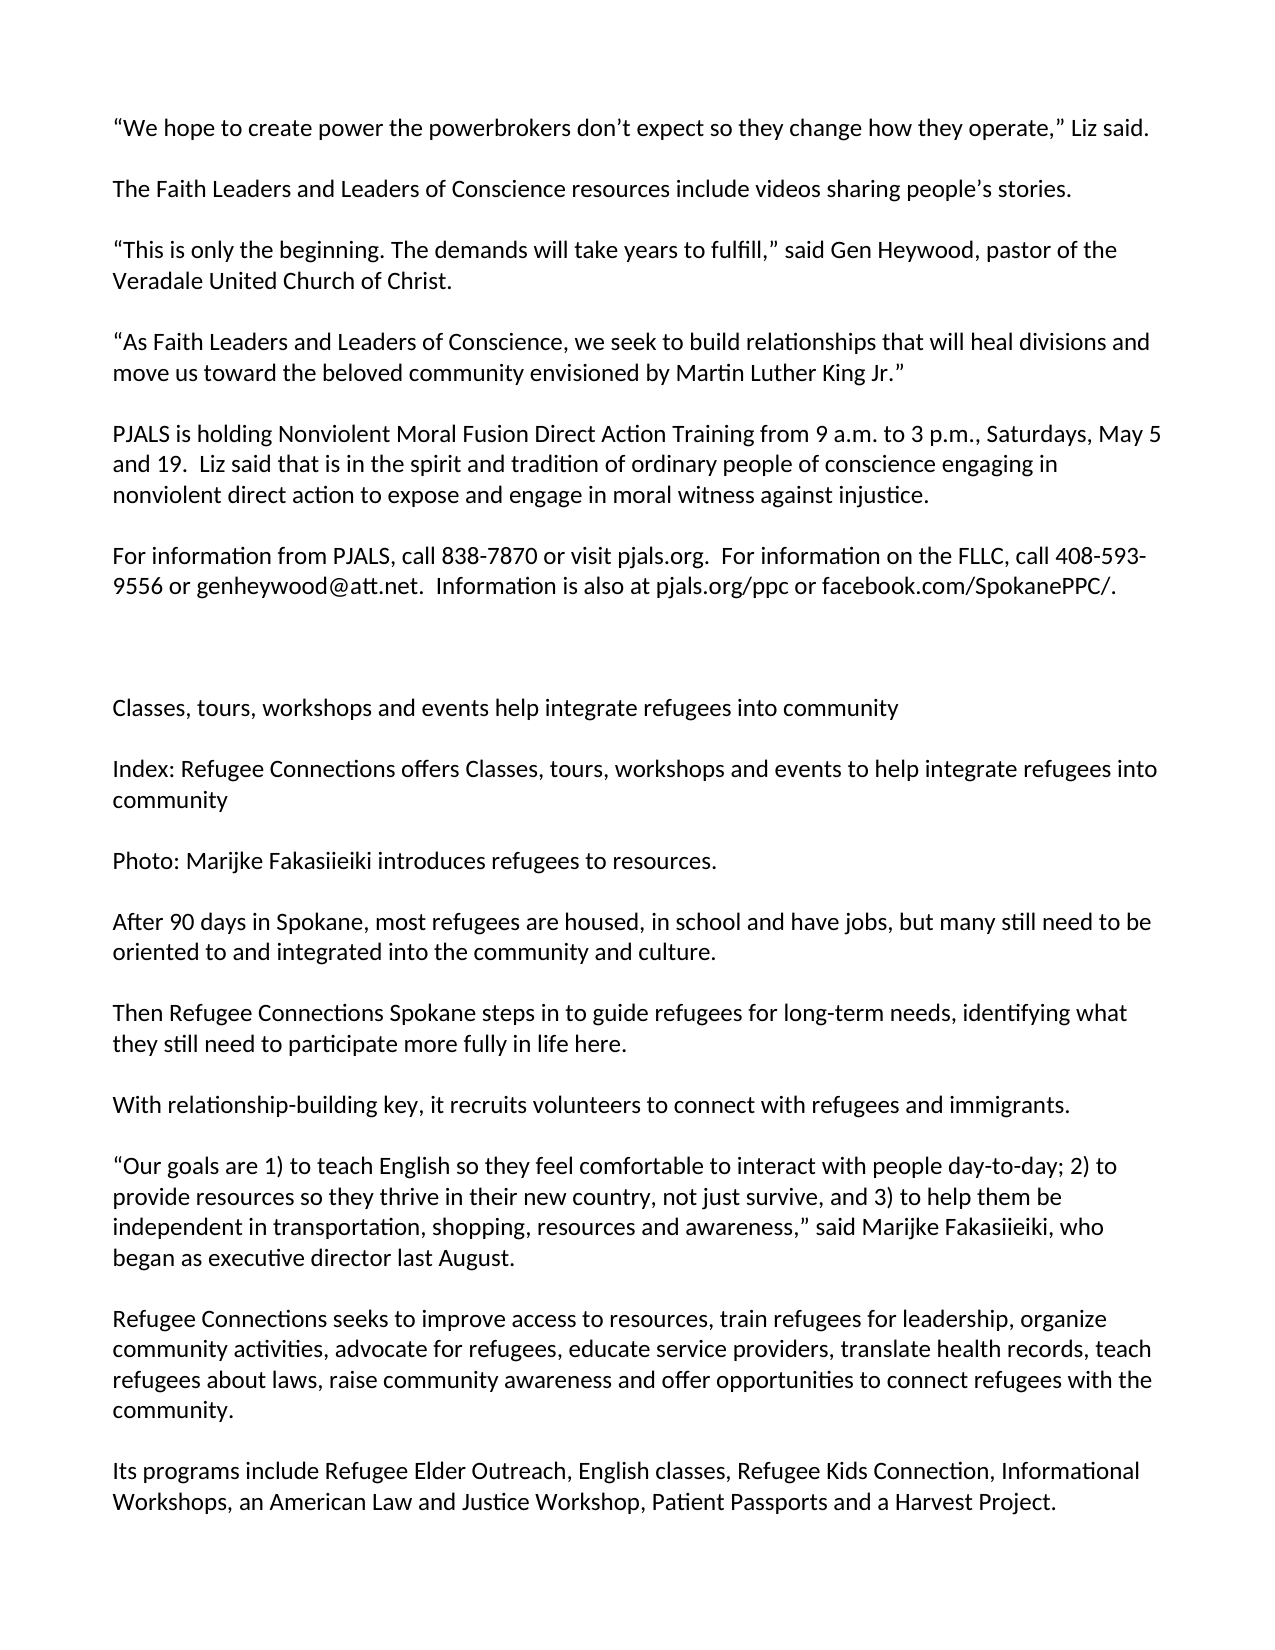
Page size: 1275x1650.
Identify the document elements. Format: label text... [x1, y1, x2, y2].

text Index: Refugee Connections offers Classes, tours, workshops and events to help integrate refugees into community [112, 753, 1162, 814]
text “Our goals are 1) to teach English so they feel comfortable to interact with people day-to-day; 2) to provide resources so they thrive in their new country, not just survive, and 3) to help them be independent in transportation, shopping, resources and awareness,” said Marijke Fakasiieiki, who began as executive director last August. [112, 1150, 1162, 1272]
text After 90 days in Spokane, most refugees are housed, in school and have jobs, but many still need to be oriented to and integrated into the community and culture. [112, 906, 1162, 967]
text Classes, tours, workshops and events help integrate refugees into community [112, 692, 1162, 723]
text PJALS is holding Nonviolent Moral Fusion Direct Action Training from 9 a.m. to 3 p.m., Saturdays, May 5 and 19. Liz said that is in the spirit and tradition of ordinary people of conscience engaging in nonviolent direct action to expose and engage in moral witness against injustice. [112, 418, 1162, 509]
text The Faith Leaders and Leaders of Conscience resources include videos sharing people’s stories. [112, 173, 1162, 204]
text “As Faith Leaders and Leaders of Conscience, we seek to build relationships that will heal divisions and move us toward the beloved community envisioned by Martin Luther King Jr.” [112, 326, 1162, 387]
text Photo: Marijke Fakasiieiki introduces refugees to resources. [112, 845, 1162, 876]
text “This is only the beginning. The demands will take years to fulfill,” said Gen Heywood, pastor of the Veradale United Church of Christ. [112, 234, 1162, 296]
text “We hope to create power the powerbrokers don’t expect so they change how they operate,” Liz said. [112, 112, 1162, 143]
text Refugee Connections seeks to improve access to resources, train refugees for leadership, organize community activities, advocate for refugees, educate service providers, translate health records, teach refugees about laws, raise community awareness and offer opportunities to connect refugees with the community. [112, 1303, 1162, 1425]
text With relationship-building key, it recruits volunteers to connect with refugees and immigrants. [112, 1089, 1162, 1120]
text For information from PJALS, call 838-7870 or visit pjals.org. For information on the FLLC, call 408-593-9556 or genheywood@att.net. Information is also at pjals.org/ppc or facebook.com/SpokanePPC/. [112, 540, 1162, 601]
text Then Refugee Connections Spokane steps in to guide refugees for long-term needs, identifying what they still need to participate more fully in life here. [112, 998, 1162, 1059]
text Its programs include Refugee Elder Outreach, English classes, Refugee Kids Connection, Informational Workshops, an American Law and Justice Workshop, Patient Passports and a Harvest Project. [112, 1455, 1162, 1516]
